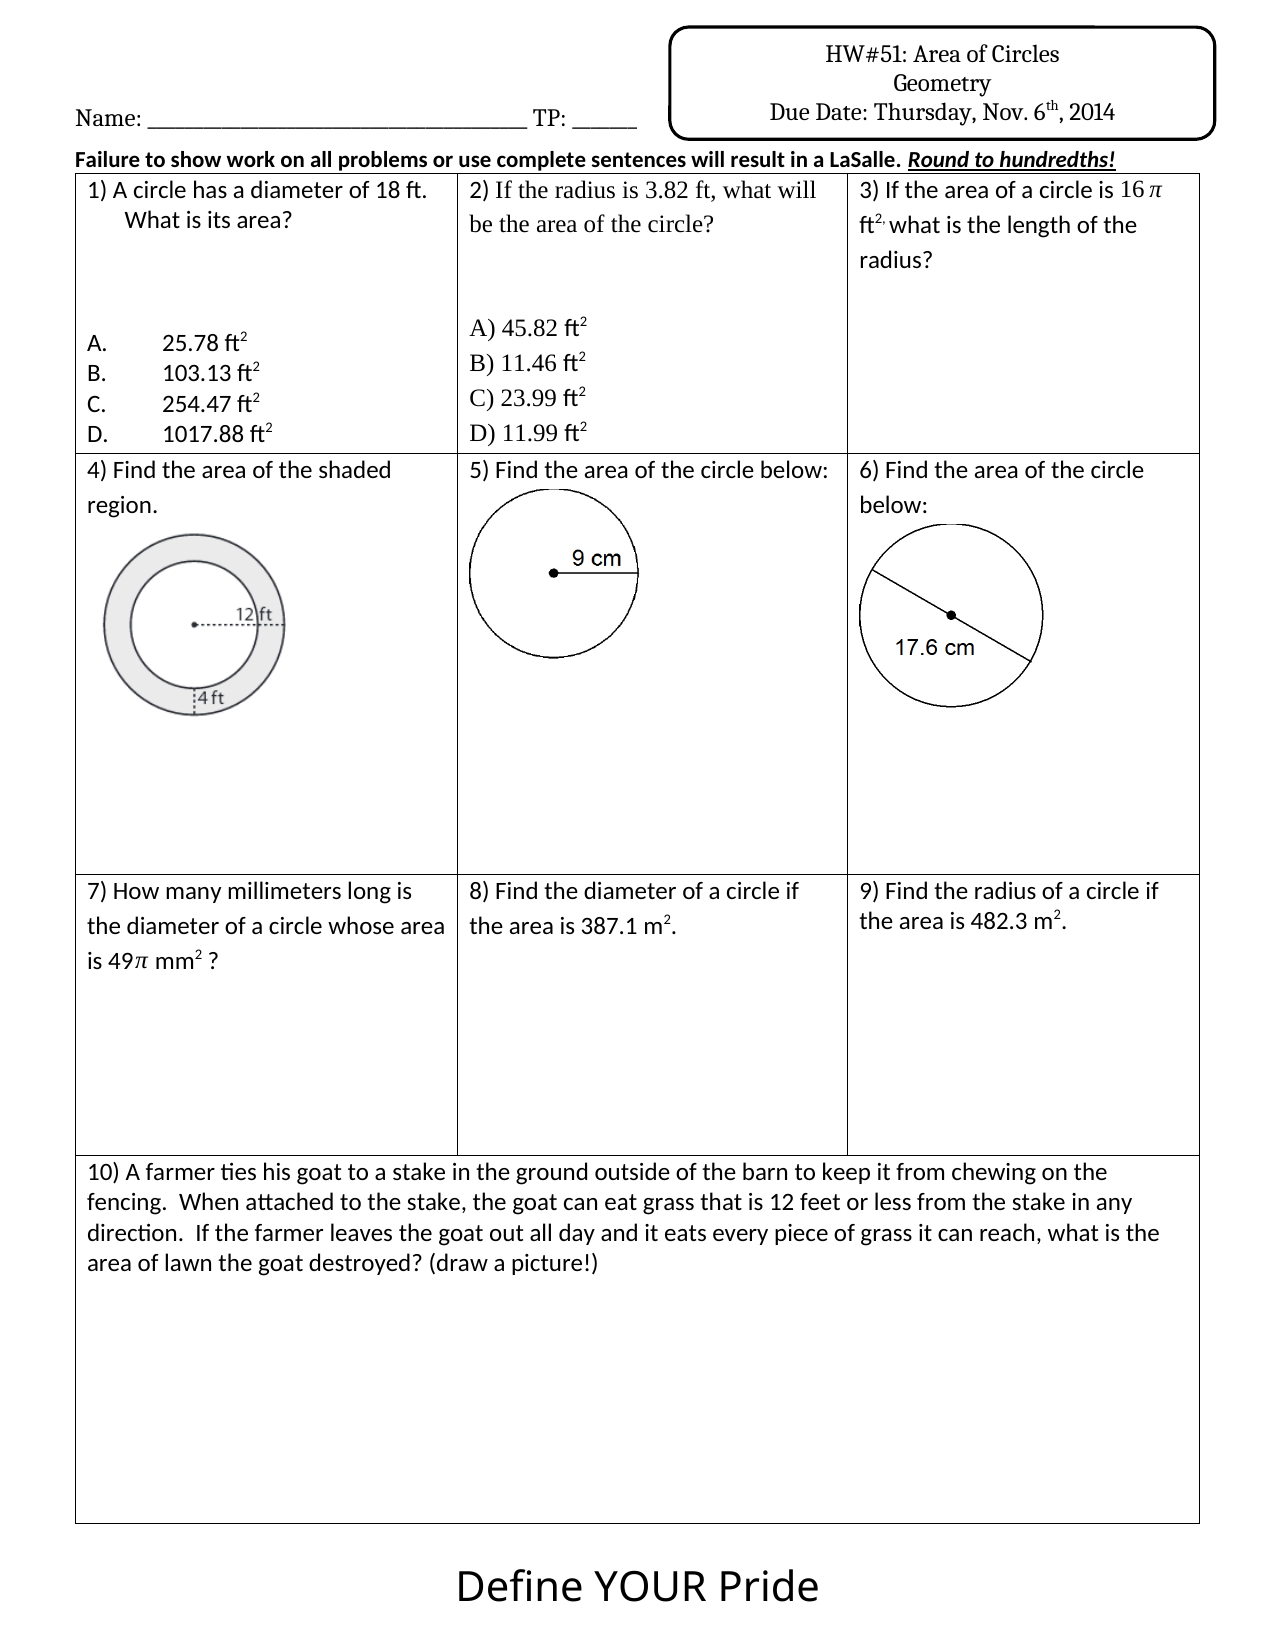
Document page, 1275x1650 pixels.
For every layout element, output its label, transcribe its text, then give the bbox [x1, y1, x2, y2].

table_cell 5) Find the area of the circle below: [458, 454, 847, 874]
table_header 3) If the area of a circle is ft2, what is the length of the radius? [848, 174, 1199, 453]
table_cell 8) Find the diameter of a circle if the area is 387.1 m2. [458, 875, 847, 1155]
table_cell 9) Find the radius of a circle if the area is 482.3 m2. [848, 875, 1199, 1155]
table_cell 6) Find the area of the circle below: [848, 454, 1199, 874]
table_header 2) If the radius is 3.82 ft, what will be the area of the circle? A) 45.82 ft2 B) 11.46 ft2 C) 23.99 ft2 D) 11.99 ft2 [458, 174, 847, 453]
text Failure to show work on all problems or use complete sentences will result in a LaSalle. Round to hundredths! [75, 145, 1200, 173]
table_cell 10) A farmer ties his goat to a stake in the ground outside of the barn to keep it from chewing on the fencing. When attached to the stake, the goat can eat grass that is 12 feet or less from the stake in any direction. If the farmer leaves the goat out all day and it eats every piece of grass it can reach, what is the area of lawn the goat destroyed? (draw a picture!) [76, 1156, 1199, 1523]
picture [95, 529, 294, 719]
text Name: _________________________________________ TP: _______ [75, 104, 671, 132]
picture [469, 489, 648, 671]
picture [859, 524, 1050, 712]
table_cell 7) How many millimeters long is the diameter of a circle whose area is 49 mm2 ? [76, 875, 457, 1155]
table_header 1) A circle has a diameter of 18 ft. What is its area? A. 25.78 ft2 B. 103.13 ft2 C. 254.47 ft2 D. 1017.88 ft2 [76, 174, 457, 453]
table_cell 4) Find the area of the shaded region. [76, 454, 457, 874]
